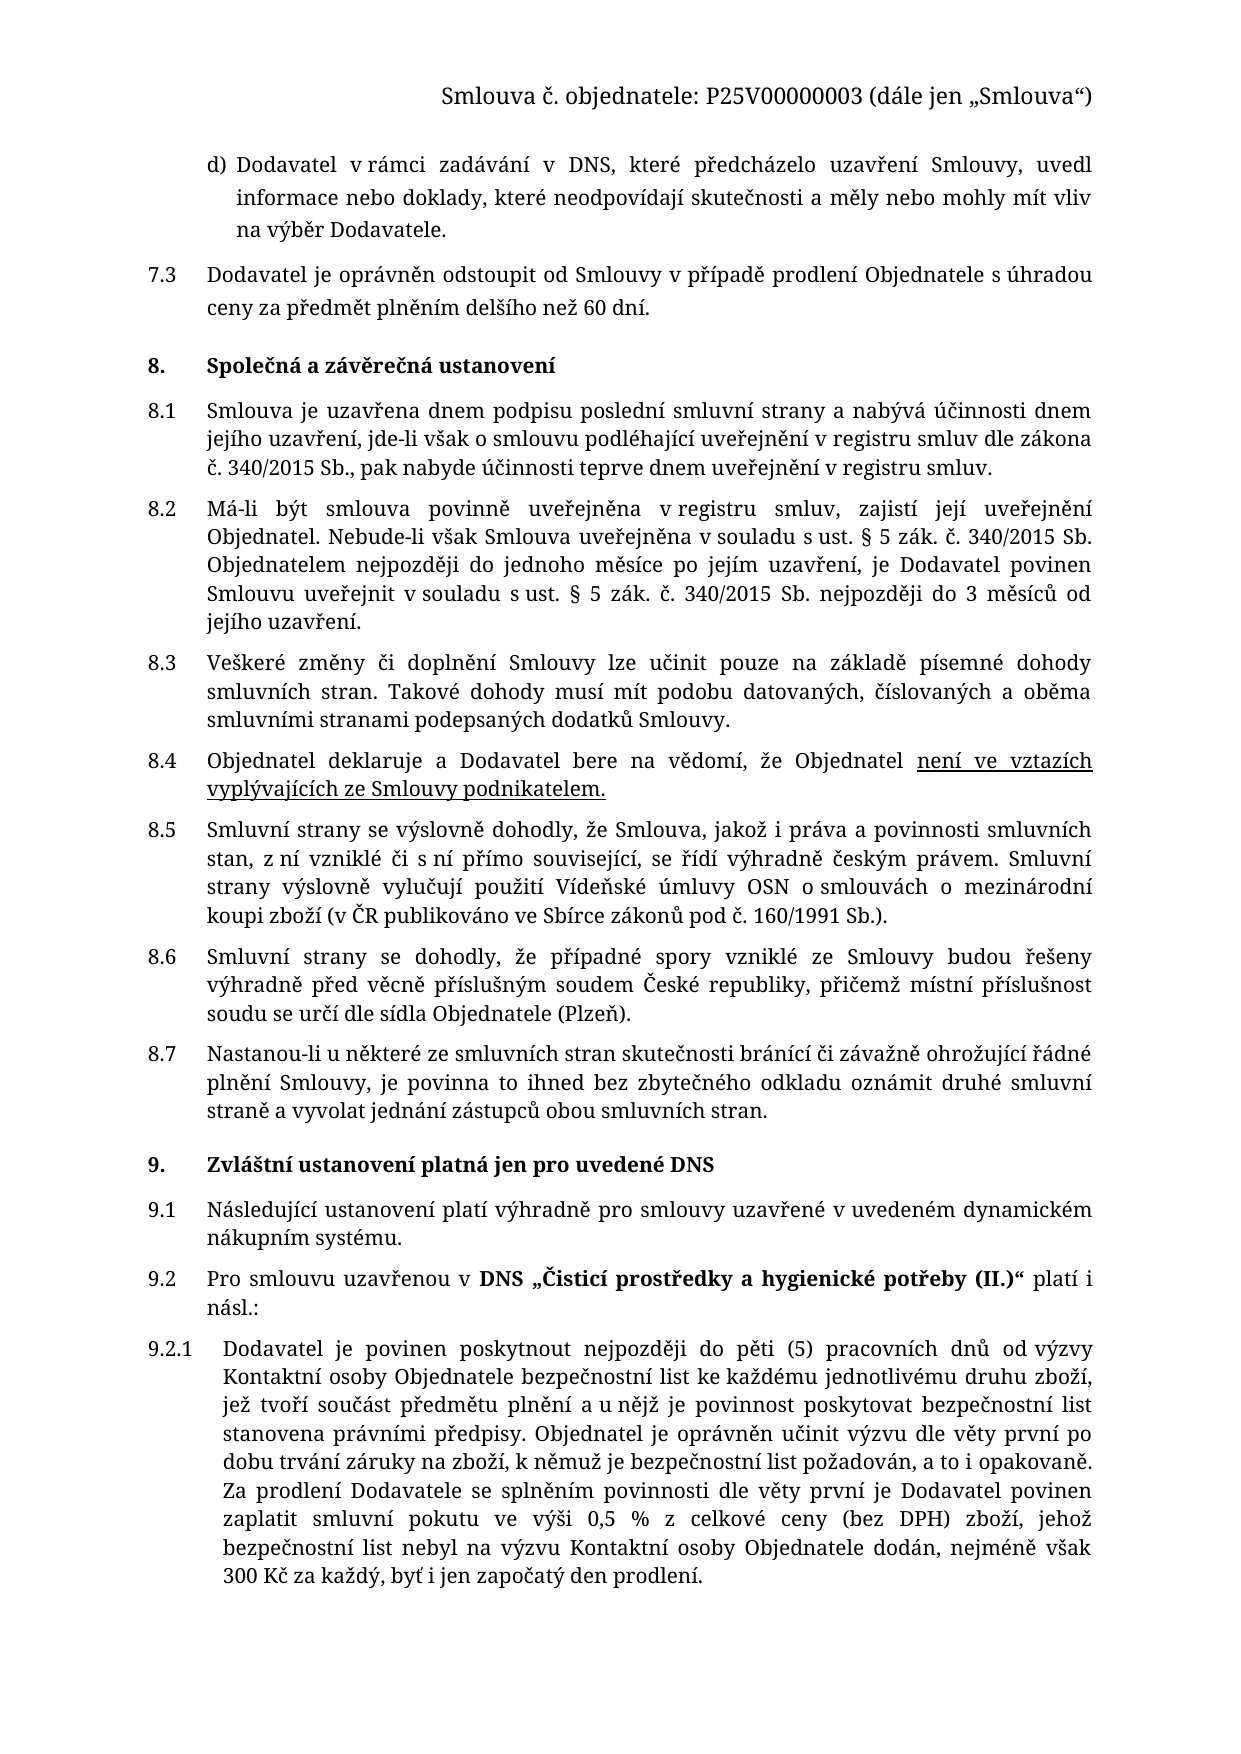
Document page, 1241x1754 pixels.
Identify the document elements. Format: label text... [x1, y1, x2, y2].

list Následující ustanovení platí výhradně pro smlouvy uzavřené v uvedeném dynamickém nákupním systému. [148, 1195, 1093, 1252]
list Veškeré změny či doplnění Smlouvy lze učinit pouze na základě písemné dohody smluvních stran. Takové dohody musí mít podobu datovaných, číslovaných a oběma smluvními stranami podepsaných dodatků Smlouvy. [148, 648, 1093, 734]
list Nastanou-li u některé ze smluvních stran skutečnosti bránící či závažně ohrožující řádné plnění Smlouvy, je povinna to ihned bez zbytečného odkladu oznámit druhé smluvní straně a vyvolat jednání zástupců obou smluvních stran. [148, 1039, 1093, 1125]
list Smlouva je uzavřena dnem podpisu poslední smluvní strany a nabývá účinnosti dnem jejího uzavření, jde-li však o smlouvu podléhající uveřejnění v registru smluv dle zákona č. 340/2015 Sb., pak nabyde účinnosti teprve dnem uveřejnění v registru smluv. [148, 396, 1093, 481]
list Smluvní strany se výslovně dohodly, že Smlouva, jakož i práva a povinnosti smluvních stan, z ní vzniklé či s ní přímo související, se řídí výhradně českým právem. Smluvní strany výslovně vylučují použití Vídeňské úmluvy OSN o smlouvách o mezinárodní koupi zboží (v ČR publikováno ve Sbírce zákonů pod č. 160/1991 Sb.). [148, 816, 1093, 929]
list Dodavatel v rámci zadávání v DNS, které předcházelo uzavření Smlouvy, uvedl informace nebo doklady, které neodpovídají skutečnosti a měly nebo mohly mít vliv na výběr Dodavatele. [207, 150, 1093, 244]
list Dodavatel je povinen poskytnout nejpozději do pěti (5) pracovních dnů od výzvy Kontaktní osoby Objednatele bezpečnostní list ke každému jednotlivému druhu zboží, jež tvoří součást předmětu plnění a u nějž je povinnost poskytovat bezpečnostní list stanovena právními předpisy. Objednatel je oprávněn učinit výzvu dle věty první po dobu trvání záruky na zboží, k němuž je bezpečnostní list požadován, a to i opakovaně. Za prodlení Dodavatele se splněním povinnosti dle věty první je Dodavatel povinen zaplatit smluvní pokutu ve výši 0,5 % z celkové ceny (bez DPH) zboží, jehož bezpečnostní list nebyl na výzvu Kontaktní osoby Objednatele dodán, nejméně však 300 Kč za každý, byť i jen započatý den prodlení. [148, 1334, 1093, 1590]
list Smluvní strany se dohodly, že případné spory vzniklé ze Smlouvy budou řešeny výhradně před věcně příslušným soudem České republiky, přičemž místní příslušnost soudu se určí dle sídla Objednatele (Plzeň). [148, 942, 1093, 1027]
list Společná a závěrečná ustanovení [148, 351, 1093, 379]
list Má-li být smlouva povinně uveřejněna v registru smluv, zajistí její uveřejnění Objednatel. Nebude-li však Smlouva uveřejněna v souladu s ust. § 5 zák. č. 340/2015 Sb. Objednatelem nejpozději do jednoho měsíce po jejím uzavření, je Dodavatel povinen Smlouvu uveřejnit v souladu s ust. § 5 zák. č. 340/2015 Sb. nejpozději do 3 měsíců od jejího uzavření. [148, 494, 1093, 636]
list Pro smlouvu uzavřenou v DNS „Čisticí prostředky a hygienické potřeby (II.)“ platí i násl.: [148, 1264, 1093, 1321]
list Dodavatel je oprávněn odstoupit od Smlouvy v případě prodlení Objednatele s úhradou ceny za předmět plněním delšího než 60 dní. [148, 261, 1093, 322]
list Objednatel deklaruje a Dodavatel bere na vědomí, že Objednatel není ve vztazích vyplývajících ze Smlouvy podnikatelem. [148, 746, 1093, 803]
list Zvláštní ustanovení platná jen pro uvedené DNS [148, 1150, 1093, 1178]
